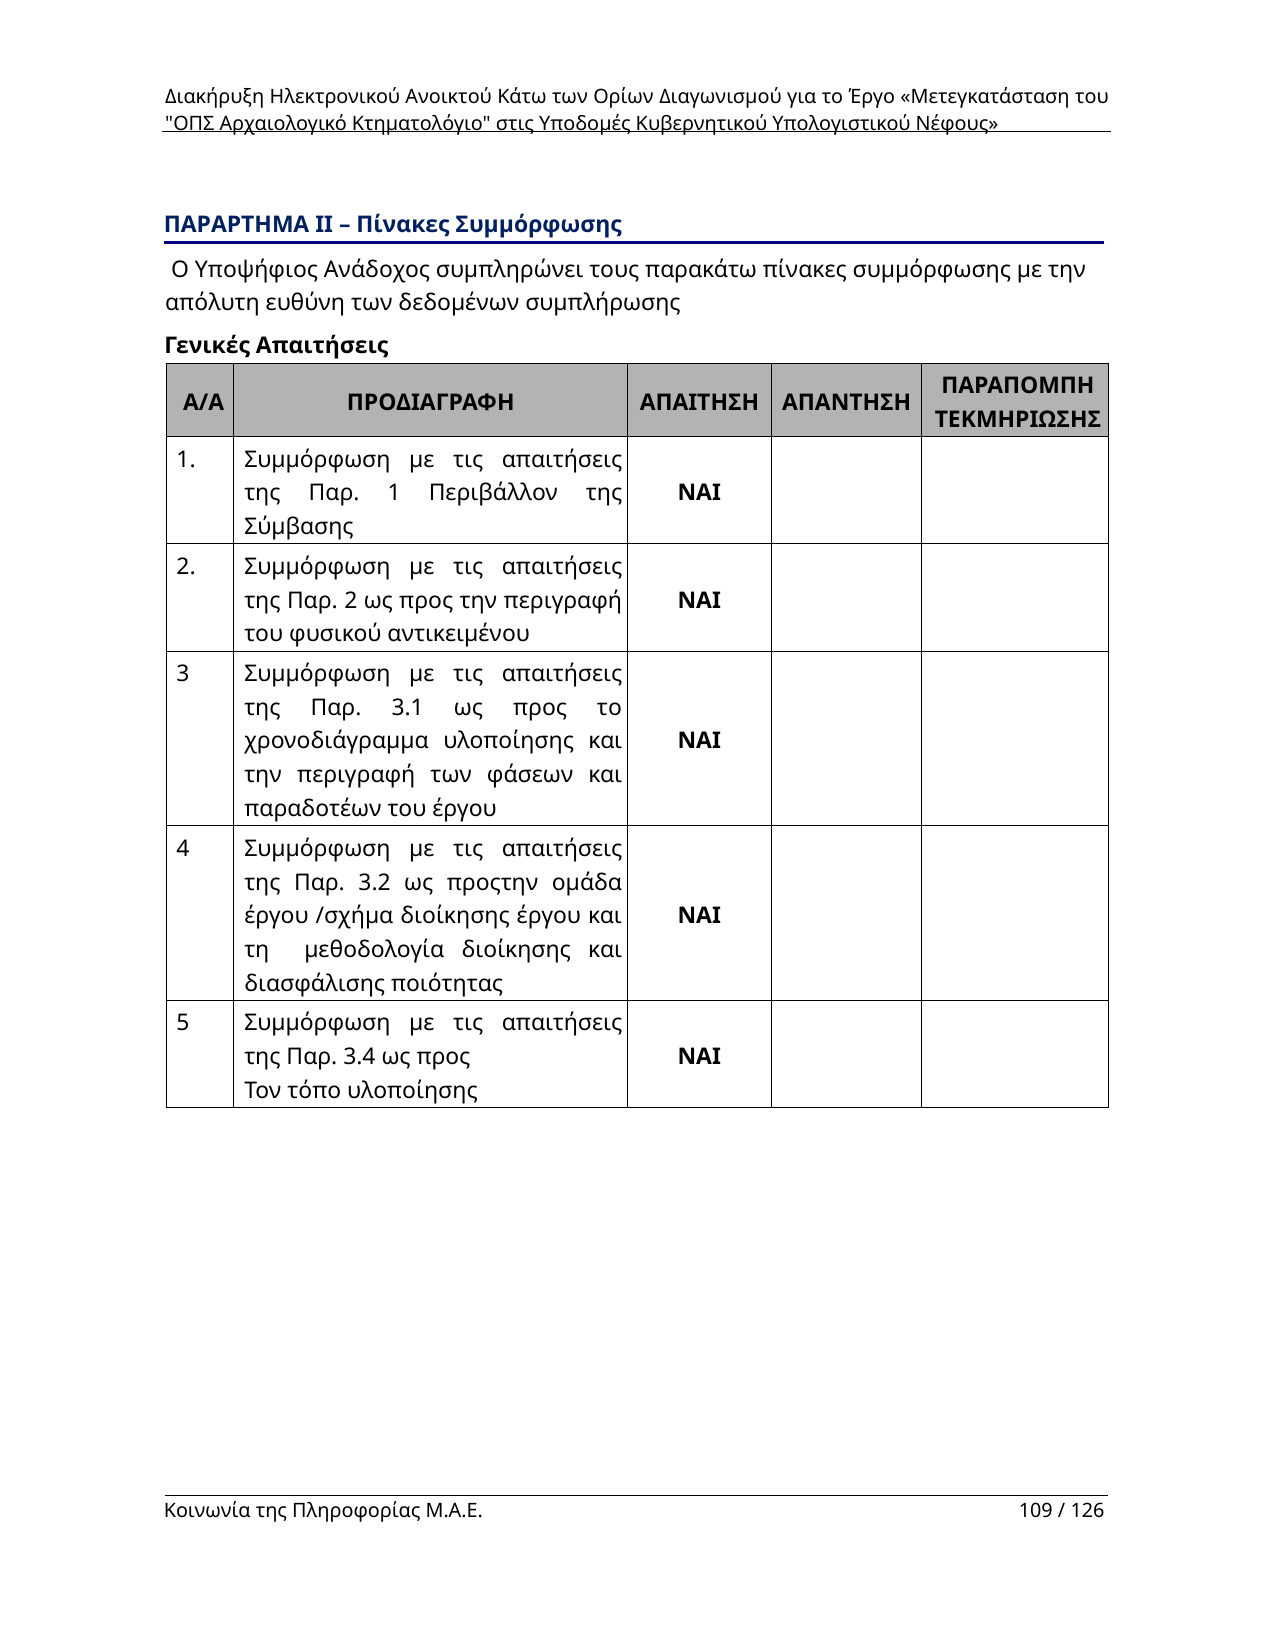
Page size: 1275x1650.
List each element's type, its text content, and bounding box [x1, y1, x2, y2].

table_cell [922, 437, 1108, 543]
table_cell [772, 544, 921, 651]
table_header ΠΡΟΔΙΑΓΡΑΦΗ [234, 364, 627, 436]
table_cell ΝΑΙ [628, 437, 771, 543]
table_cell [922, 826, 1108, 1000]
table_cell Συμμόρφωση με τις απαιτήσεις της Παρ. 1 Περιβάλλον της Σύμβασης [234, 437, 627, 543]
table_cell ΝΑΙ [628, 544, 771, 651]
table_cell [922, 1001, 1108, 1107]
table_cell 3 [167, 652, 233, 825]
table_cell Συμμόρφωση με τις απαιτήσεις της Παρ. 3.4 ως προς Τον τόπο υλοποίησης [234, 1001, 627, 1107]
text Ο Υποψήφιος Ανάδοχος συμπληρώνει τους παρακάτω πίνακες συμμόρφωσης με την απόλυτη ευθύνη των δεδομένων συμπλήρωσης [165, 252, 1109, 317]
table_cell 5 [167, 1001, 233, 1107]
text Γενικές Απαιτήσεις [164, 329, 1109, 361]
table_cell ΝΑΙ [628, 652, 771, 825]
table_cell 2. [167, 544, 233, 651]
table_cell 1. [167, 437, 233, 543]
table_cell 4 [167, 826, 233, 1000]
table_cell Συμμόρφωση με τις απαιτήσεις της Παρ. 3.1 ως προς το χρονοδιάγραμμα υλοποίησης και την περιγραφή των φάσεων και παραδοτέων του έργου [234, 652, 627, 825]
table_header Α/Α [167, 364, 233, 436]
table_cell ΝΑΙ [628, 1001, 771, 1107]
table_cell [772, 826, 921, 1000]
table_cell [772, 652, 921, 825]
table_cell [922, 652, 1108, 825]
subtitle ΠΑΡΑΡΤΗΜΑ ΙΙ – Πίνακες Συμμόρφωσης [163, 208, 1104, 244]
table_cell Συμμόρφωση με τις απαιτήσεις της Παρ. 3.2 ως προςτην ομάδα έργου /σχήμα διοίκησης έργου και τη μεθοδολογία διοίκησης και διασφάλισης ποιότητας [234, 826, 627, 1000]
table_cell [922, 544, 1108, 651]
table_header ΑΠΑΝΤΗΣΗ [772, 364, 921, 436]
table_header ΑΠΑΙΤΗΣΗ [628, 364, 771, 436]
table_cell ΝΑΙ [628, 826, 771, 1000]
table_cell [772, 437, 921, 543]
table_header ΠΑΡΑΠΟΜΠΗ ΤΕΚΜΗΡΙΩΣΗΣ [922, 364, 1108, 436]
table_cell [772, 1001, 921, 1107]
table_cell Συμμόρφωση με τις απαιτήσεις της Παρ. 2 ως προς την περιγραφή του φυσικού αντικειμένου [234, 544, 627, 651]
